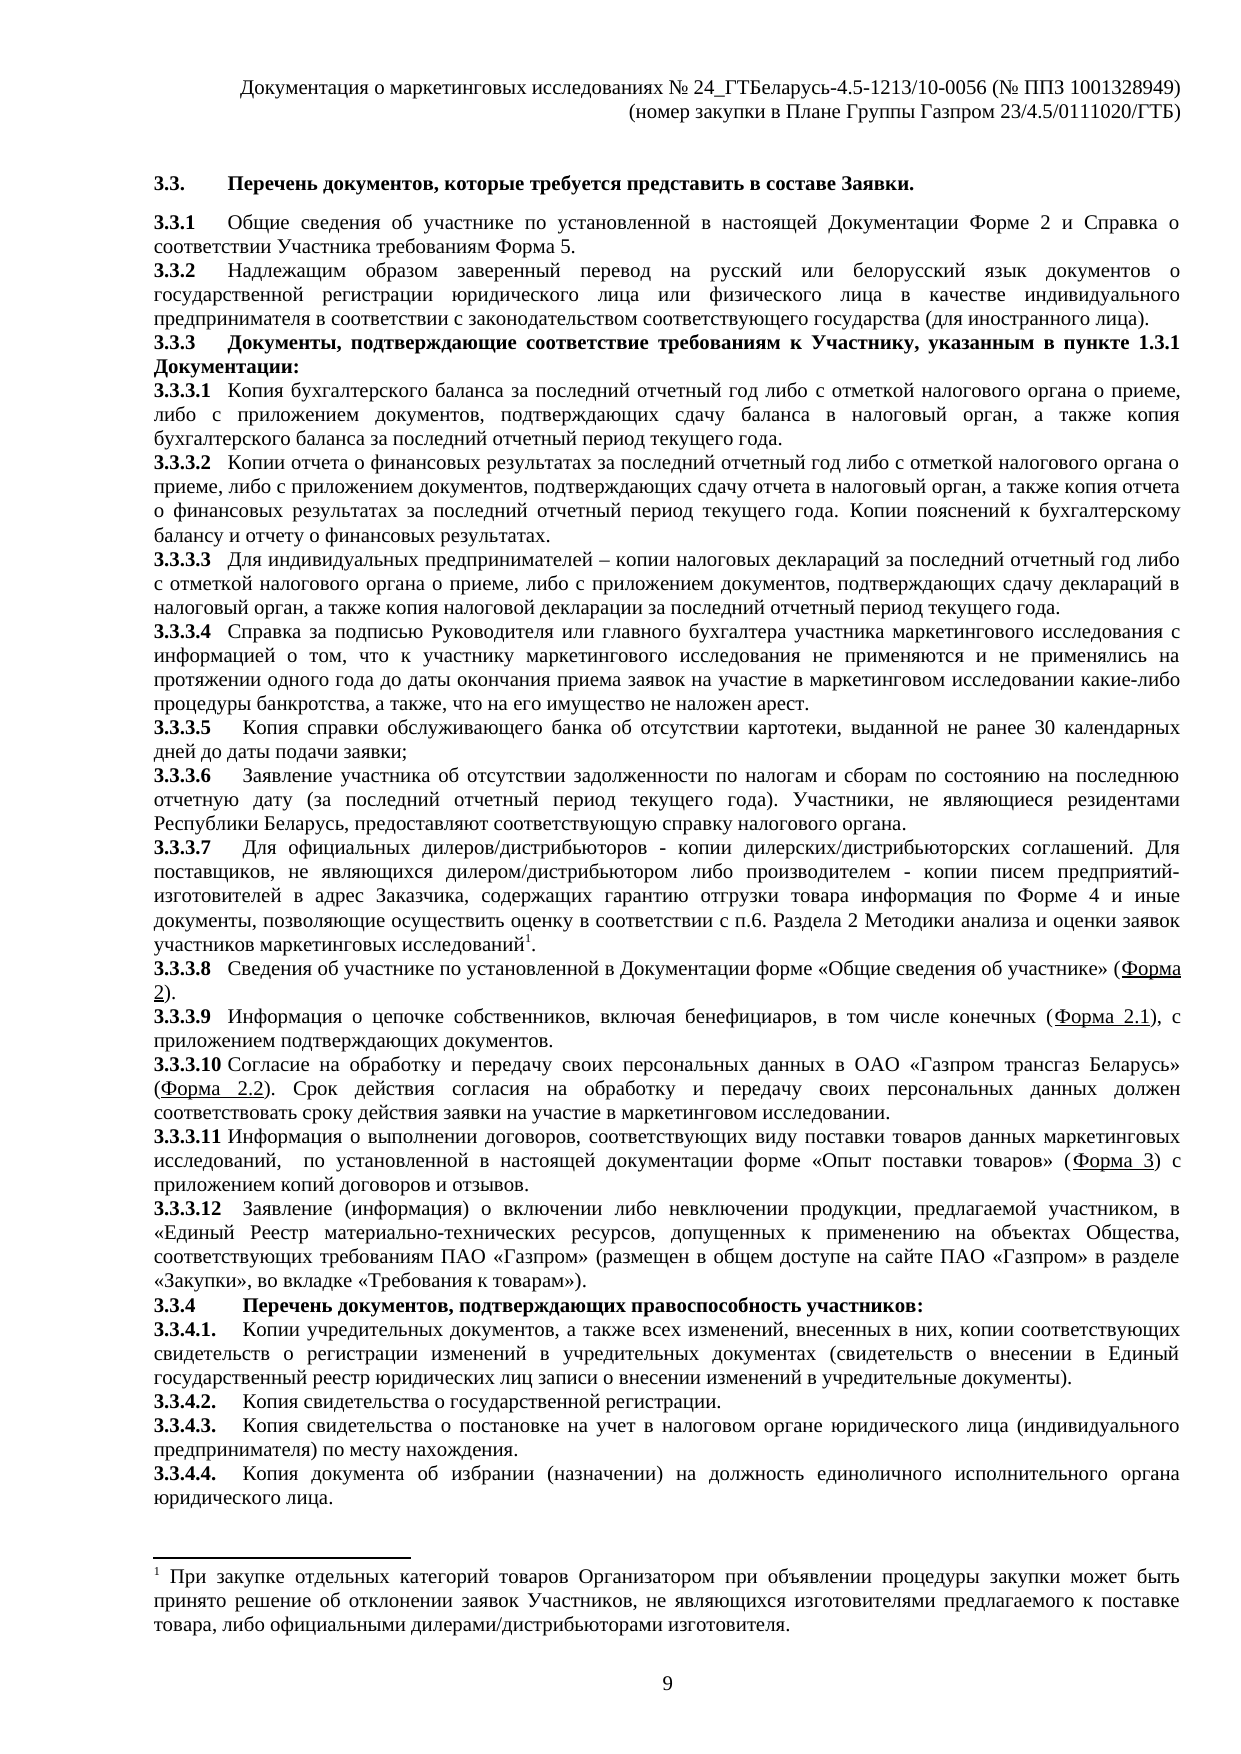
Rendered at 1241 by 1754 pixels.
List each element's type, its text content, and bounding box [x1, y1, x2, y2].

list Информация о цепочке собственников, включая бенефициаров, в том числе конечных (Форма 2.1), с приложением подтверждающих документов. [153, 1004, 1181, 1052]
list Согласие на обработку и передачу своих персональных данных в ОАО «Газпром трансгаз Беларусь» (Форма 2.2). Срок действия согласия на обработку и передачу своих персональных данных должен соответствовать сроку действия заявки на участие в маркетинговом исследовании. [153, 1052, 1181, 1124]
list Копия справки обслуживающего банка об отсутствии картотеки, выданной не ранее 30 календарных дней до даты подачи заявки; [153, 715, 1181, 763]
list Надлежащим образом заверенный перевод на русский или белорусский язык документов о государственной регистрации юридического лица или физического лица в качестве индивидуального предпринимателя в соответствии с законодательством соответствующего государства (для иностранного лица). [153, 258, 1181, 330]
list Заявление участника об отсутствии задолженности по налогам и сборам по состоянию на последнюю отчетную дату (за последний отчетный период текущего года). Участники, не являющиеся резидентами Республики Беларусь, предоставляют соответствующую справку налогового органа. [153, 763, 1181, 835]
list Общие сведения об участнике по установленной в настоящей Документации Форме 2 и Справка о соответствии Участника требованиям Форма 5. [153, 210, 1181, 258]
list Справка за подписью Руководителя или главного бухгалтера участника маркетингового исследования с информацией о том, что к участнику маркетингового исследования не применяются и не применялись на протяжении одного года до даты окончания приема заявок на участие в маркетинговом исследовании какие-либо процедуры банкротства, а также, что на его имущество не наложен арест. [153, 619, 1181, 715]
list Копия свидетельства о государственной регистрации. [153, 1389, 1181, 1413]
list Копия документа об избрании (назначении) на должность единоличного исполнительного органа юридического лица. [153, 1461, 1181, 1509]
list Для официальных дилеров/дистрибьюторов - копии дилерских/дистрибьюторских соглашений. Для поставщиков, не являющихся дилером/дистрибьютором либо производителем - копии писем предприятий-изготовителей в адрес Заказчика, содержащих гарантию отгрузки товара информация по Форме 4 и иные документы, позволяющие осуществить оценку в соответствии с п.6. Раздела 2 Методики анализа и оценки заявок участников маркетинговых исследований. [153, 835, 1181, 956]
list Информация о выполнении договоров, соответствующих виду поставки товаров данных маркетинговых исследований, по установленной в настоящей документации форме «Опыт поставки товаров» (Форма 3) с приложением копий договоров и отзывов. [153, 1124, 1181, 1196]
list Заявление (информация) о включении либо невключении продукции, предлагаемой участником, в «Единый Реестр материально-технических ресурсов, допущенных к применению на объектах Общества, соответствующих требованиям ПАО «Газпром» (размещен в общем доступе на сайте ПАО «Газпром» в разделе «Закупки», во вкладке «Требования к товарам»). [153, 1196, 1181, 1292]
list Перечень документов, подтверждающих правоспособность участников: [153, 1292, 1181, 1317]
list Копия свидетельства о постановке на учет в налоговом органе юридического лица (индивидуального предпринимателя) по месту нахождения. [153, 1413, 1181, 1461]
list Документы, подтверждающие соответствие требованиям к Участнику, указанным в пункте 1.3.1 Документации: [153, 330, 1181, 378]
list Для индивидуальных предпринимателей – копии налоговых деклараций за последний отчетный год либо с отметкой налогового органа о приеме, либо с приложением документов, подтверждающих сдачу деклараций в налоговый орган, а также копия налоговой декларации за последний отчетный период текущего года. [153, 547, 1181, 619]
list Сведения об участнике по установленной в Документации форме «Общие сведения об участнике» (Форма 2). [153, 956, 1181, 1004]
list Копия бухгалтерского баланса за последний отчетный год либо c отметкой налогового органа о приеме, либо с приложением документов, подтверждающих сдачу баланса в налоговый орган, а также копия бухгалтерского баланса за последний отчетный период текущего года. [153, 378, 1181, 450]
list Перечень документов, которые требуется представить в составе Заявки. [153, 171, 1181, 195]
list Копии учредительных документов, а также всех изменений, внесенных в них, копии соответствующих свидетельств о регистрации изменений в учредительных документах (свидетельств о внесении в Единый государственный реестр юридических лиц записи о внесении изменений в учредительные документы). [153, 1317, 1181, 1389]
list Копии отчета о финансовых результатах за последний отчетный год либо с отметкой налогового органа о приеме, либо с приложением документов, подтверждающих сдачу отчета в налоговый орган, а также копия отчета о финансовых результатах за последний отчетный период текущего года. Копии пояснений к бухгалтерскому балансу и отчету о финансовых результатах. [153, 450, 1181, 547]
